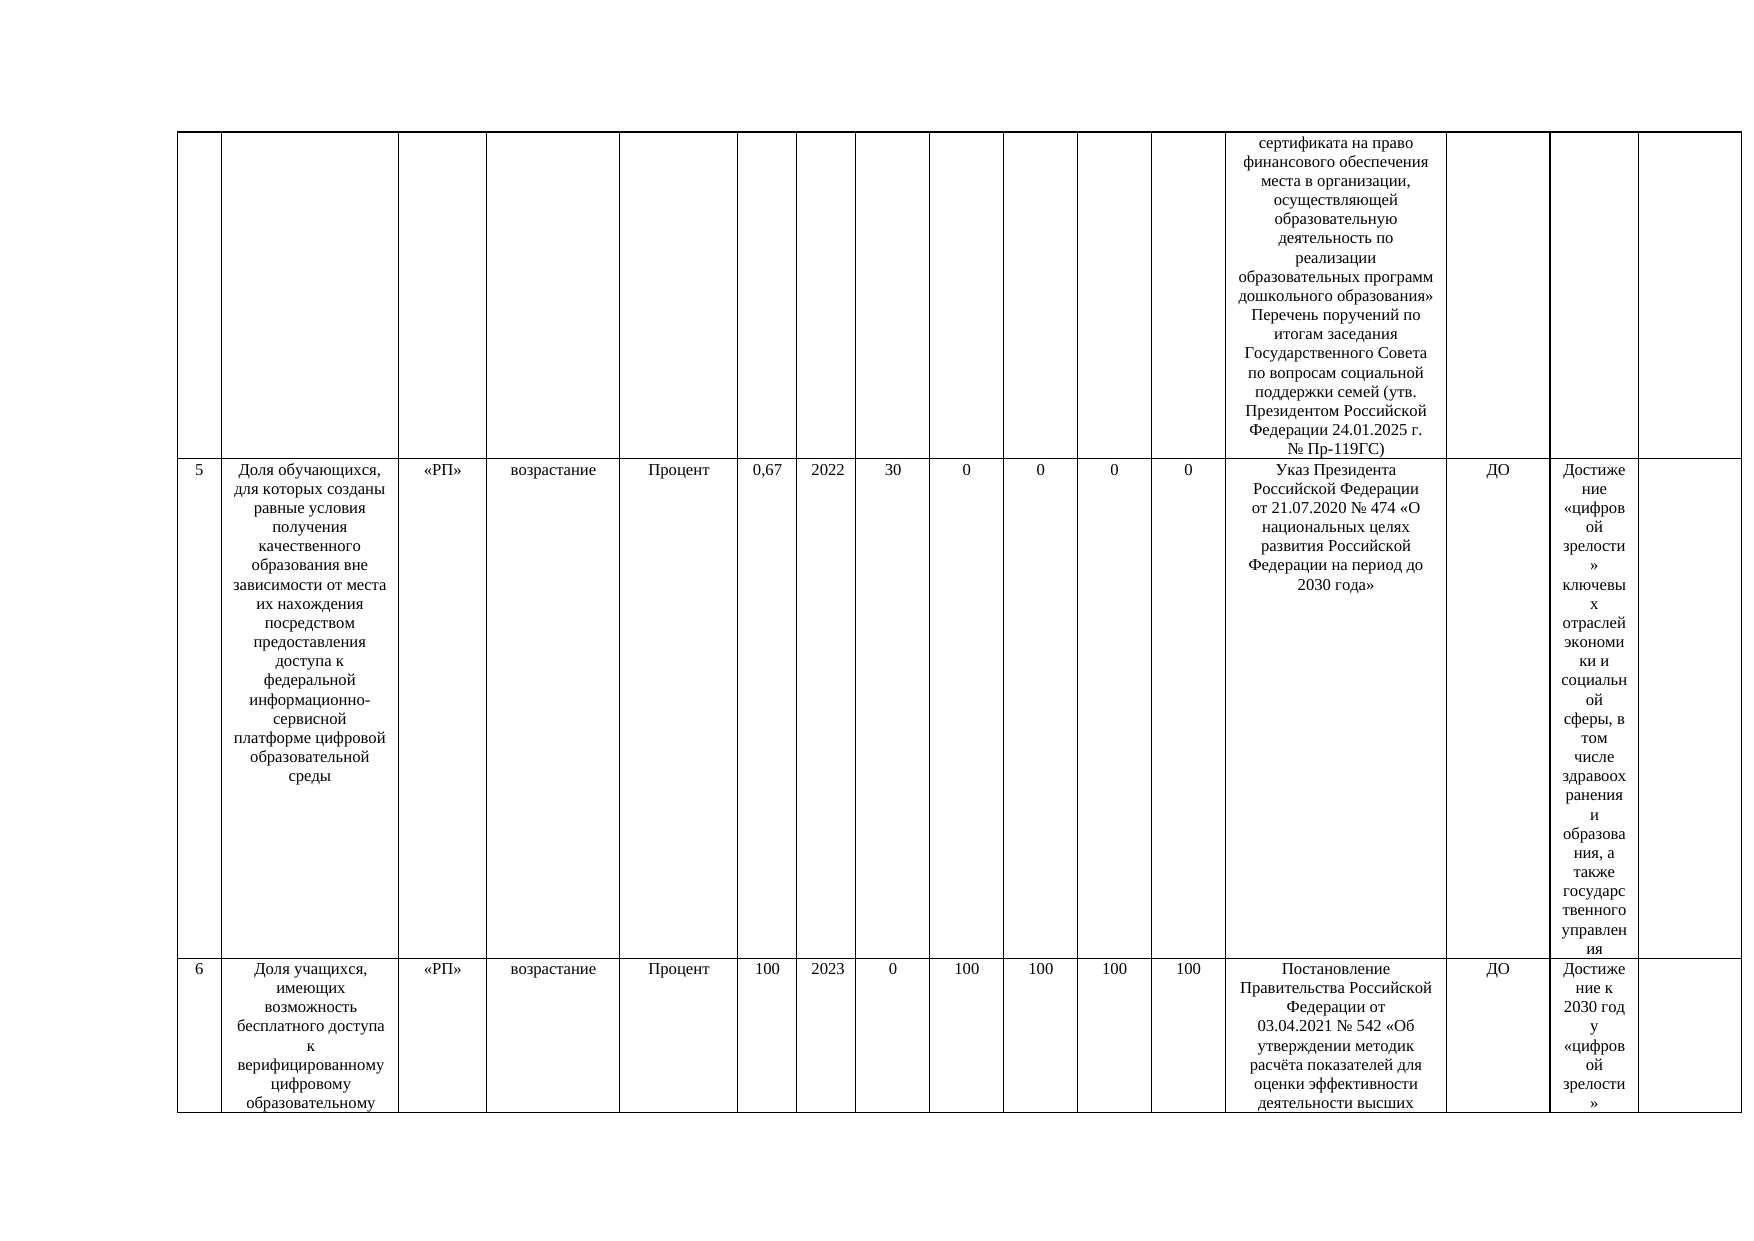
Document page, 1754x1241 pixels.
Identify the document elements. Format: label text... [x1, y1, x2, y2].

table_cell 0,67 [738, 459, 796, 958]
table_cell 0 [856, 959, 929, 1112]
table_cell 6 [178, 959, 221, 1112]
table_cell [178, 133, 221, 458]
table_cell [1639, 459, 1741, 958]
table_cell [1447, 133, 1549, 458]
table_cell [1078, 133, 1151, 458]
table_cell Доля обучающихся, для которых созданы равные условия получения качественного образования вне зависимости от места их нахождения посредством предоставления доступа к федеральной информационно-сервисной платформе цифровой образовательной среды [222, 459, 398, 958]
table_cell ДО [1447, 459, 1549, 958]
table_cell 0 [1078, 459, 1151, 958]
table_cell 100 [1004, 959, 1077, 1112]
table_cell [1226, 959, 1446, 1112]
table_cell Процент [620, 459, 737, 958]
table_cell 30 [856, 459, 929, 958]
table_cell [1226, 133, 1446, 458]
table_cell «РП» [399, 459, 486, 958]
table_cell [1551, 959, 1638, 1112]
table_cell 2022 [797, 459, 855, 958]
table_cell [797, 133, 855, 458]
table_cell 5 [178, 459, 221, 958]
table_cell [399, 133, 486, 458]
table_cell 2023 [797, 959, 855, 1112]
table_cell [738, 133, 796, 458]
table_cell [620, 133, 737, 458]
table_cell возрастание [487, 959, 619, 1112]
table_cell 100 [1152, 959, 1225, 1112]
table_cell «РП» [399, 959, 486, 1112]
table_cell 100 [930, 959, 1003, 1112]
table_cell 0 [1152, 459, 1225, 958]
table_cell Процент [620, 959, 737, 1112]
table_cell [1639, 133, 1741, 458]
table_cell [222, 959, 398, 1112]
table_cell Указ Президента Российской Федерации от 21.07.2020 № 474 «О национальных целях развития Российской Федерации на период до 2030 года» [1226, 459, 1446, 958]
table_cell [487, 133, 619, 458]
table_cell 0 [1004, 459, 1077, 958]
table_cell [1152, 133, 1225, 458]
table_cell [1639, 959, 1741, 1112]
table_cell Достижение «цифровой зрелости» ключевых отраслей экономики и социальной сферы, в том числе здравоохранения и образования, а также государственного управления [1551, 459, 1638, 958]
table_cell 0 [930, 459, 1003, 958]
table_cell [1551, 133, 1638, 458]
table_cell [1004, 133, 1077, 458]
table_cell 100 [1078, 959, 1151, 1112]
table_cell [222, 133, 398, 458]
table_cell ДО [1447, 959, 1549, 1112]
table_cell [856, 133, 929, 458]
table_cell [930, 133, 1003, 458]
table_cell 100 [738, 959, 796, 1112]
table_cell возрастание [487, 459, 619, 958]
